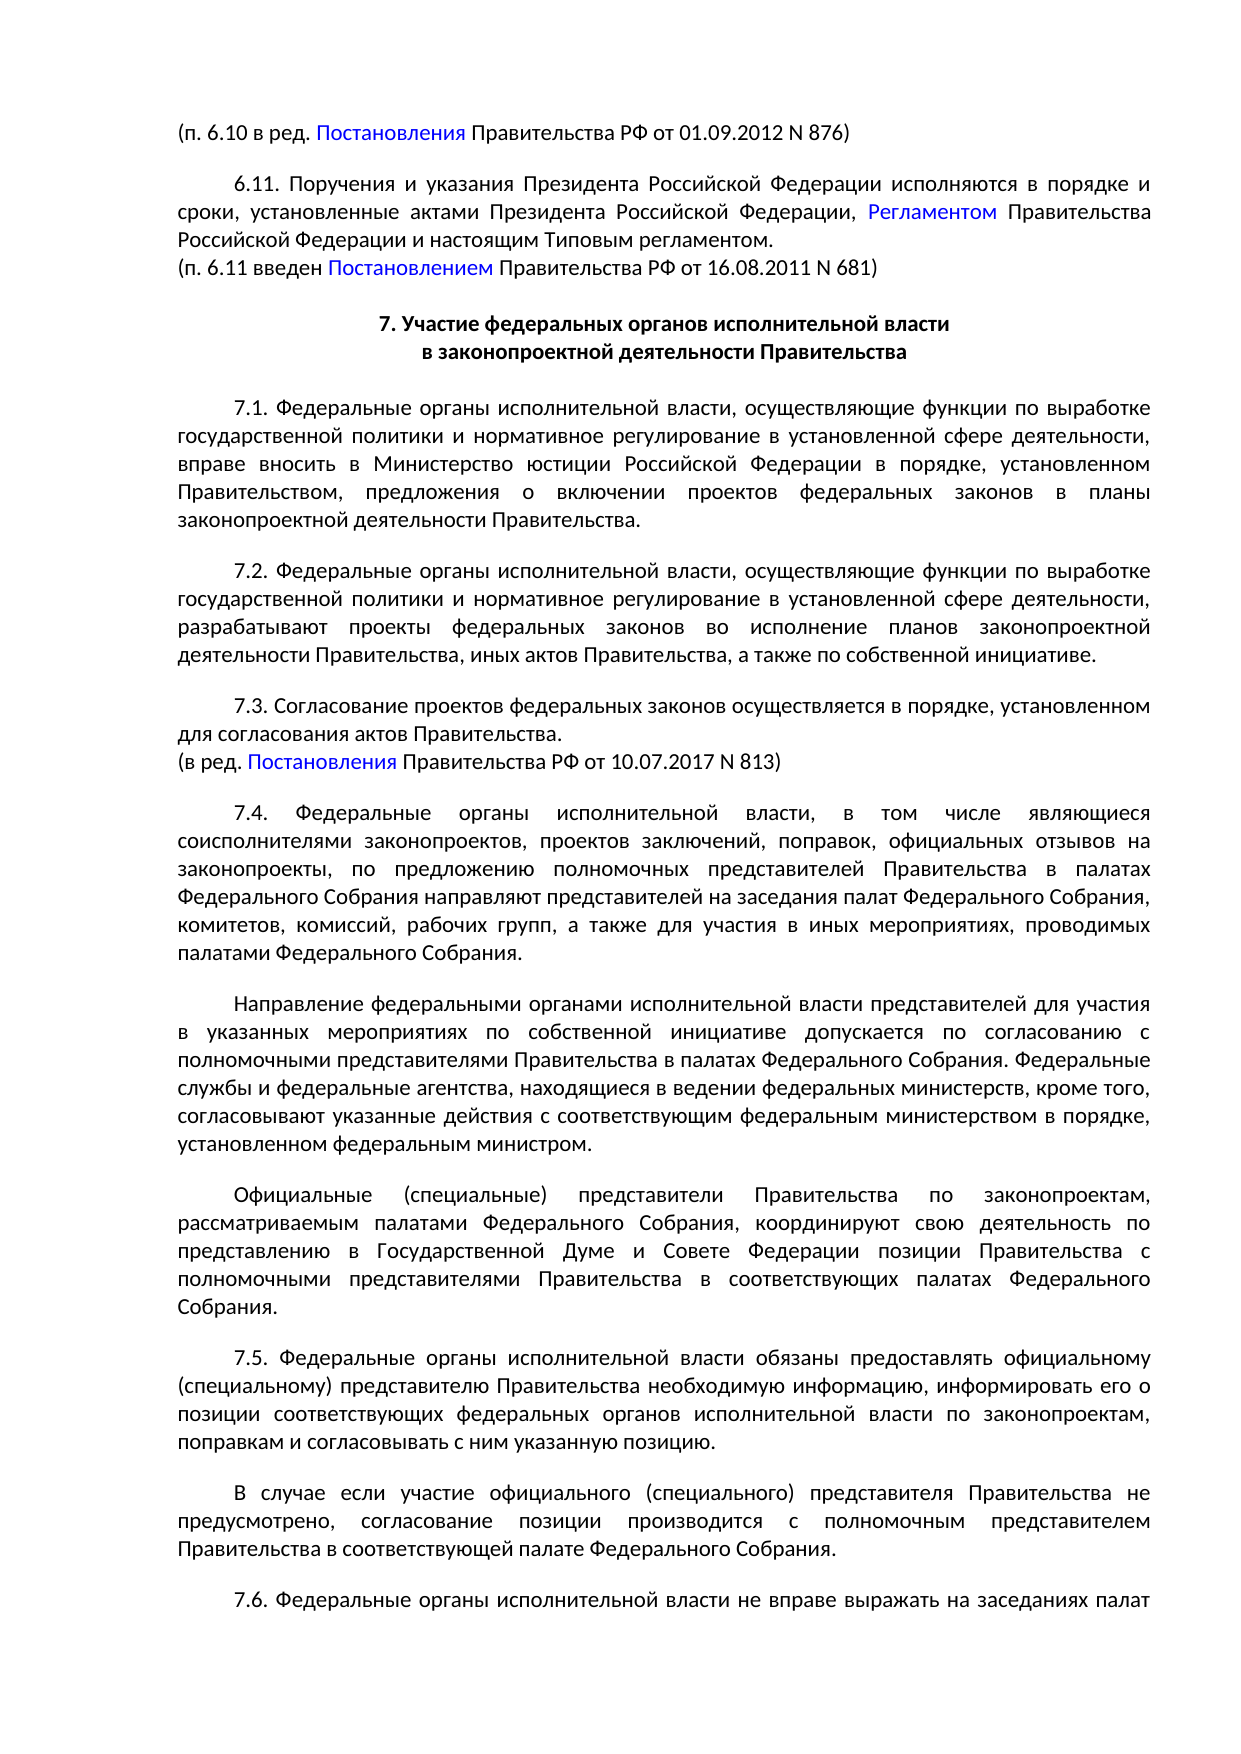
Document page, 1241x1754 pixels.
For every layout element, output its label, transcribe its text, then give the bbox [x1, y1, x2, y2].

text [177, 1585, 1152, 1613]
text (п. 6.10 в ред. Постановления Правительства РФ от 01.09.2012 N 876) [177, 118, 1152, 146]
text 7.1. Федеральные органы исполнительной власти, осуществляющие функции по выработке государственной политики и нормативное регулирование в установленной сфере деятельности, вправе вносить в Министерство юстиции Российской Федерации в порядке, установленном Правительством, предложения о включении проектов федеральных законов в планы законопроектной деятельности Правительства. [177, 393, 1152, 533]
text 6.11. Поручения и указания Президента Российской Федерации исполняются в порядке и сроки, установленные актами Президента Российской Федерации, Регламентом Правительства Российской Федерации и настоящим Типовым регламентом. [177, 169, 1152, 253]
text 7.2. Федеральные органы исполнительной власти, осуществляющие функции по выработке государственной политики и нормативное регулирование в установленной сфере деятельности, разрабатывают проекты федеральных законов во исполнение планов законопроектной деятельности Правительства, иных актов Правительства, а также по собственной инициативе. [177, 556, 1152, 668]
text В случае если участие официального (специального) представителя Правительства не предусмотрено, согласование позиции производится с полномочным представителем Правительства в соответствующей палате Федерального Собрания. [177, 1478, 1152, 1562]
text Официальные (специальные) представители Правительства по законопроектам, рассматриваемым палатами Федерального Собрания, координируют свою деятельность по представлению в Государственной Думе и Совете Федерации позиции Правительства с полномочными представителями Правительства в соответствующих палатах Федерального Собрания. [177, 1180, 1152, 1320]
title в законопроектной деятельности Правительства [177, 337, 1152, 365]
text (п. 6.11 введен Постановлением Правительства РФ от 16.08.2011 N 681) [177, 253, 1152, 281]
text Направление федеральными органами исполнительной власти представителей для участия в указанных мероприятиях по собственной инициативе допускается по согласованию с полномочными представителями Правительства в палатах Федерального Собрания. Федеральные службы и федеральные агентства, находящиеся в ведении федеральных министерств, кроме того, согласовывают указанные действия с соответствующим федеральным министерством в порядке, установленном федеральным министром. [177, 989, 1152, 1157]
text 7.4. Федеральные органы исполнительной власти, в том числе являющиеся соисполнителями законопроектов, проектов заключений, поправок, официальных отзывов на законопроекты, по предложению полномочных представителей Правительства в палатах Федерального Собрания направляют представителей на заседания палат Федерального Собрания, комитетов, комиссий, рабочих групп, а также для участия в иных мероприятиях, проводимых палатами Федерального Собрания. [177, 798, 1152, 966]
title 7. Участие федеральных органов исполнительной власти [177, 309, 1152, 337]
text 7.5. Федеральные органы исполнительной власти обязаны предоставлять официальному (специальному) представителю Правительства необходимую информацию, информировать его о позиции соответствующих федеральных органов исполнительной власти по законопроектам, поправкам и согласовывать с ним указанную позицию. [177, 1343, 1152, 1455]
text 7.3. Согласование проектов федеральных законов осуществляется в порядке, установленном для согласования актов Правительства. [177, 691, 1152, 747]
text (в ред. Постановления Правительства РФ от 10.07.2017 N 813) [177, 747, 1152, 775]
